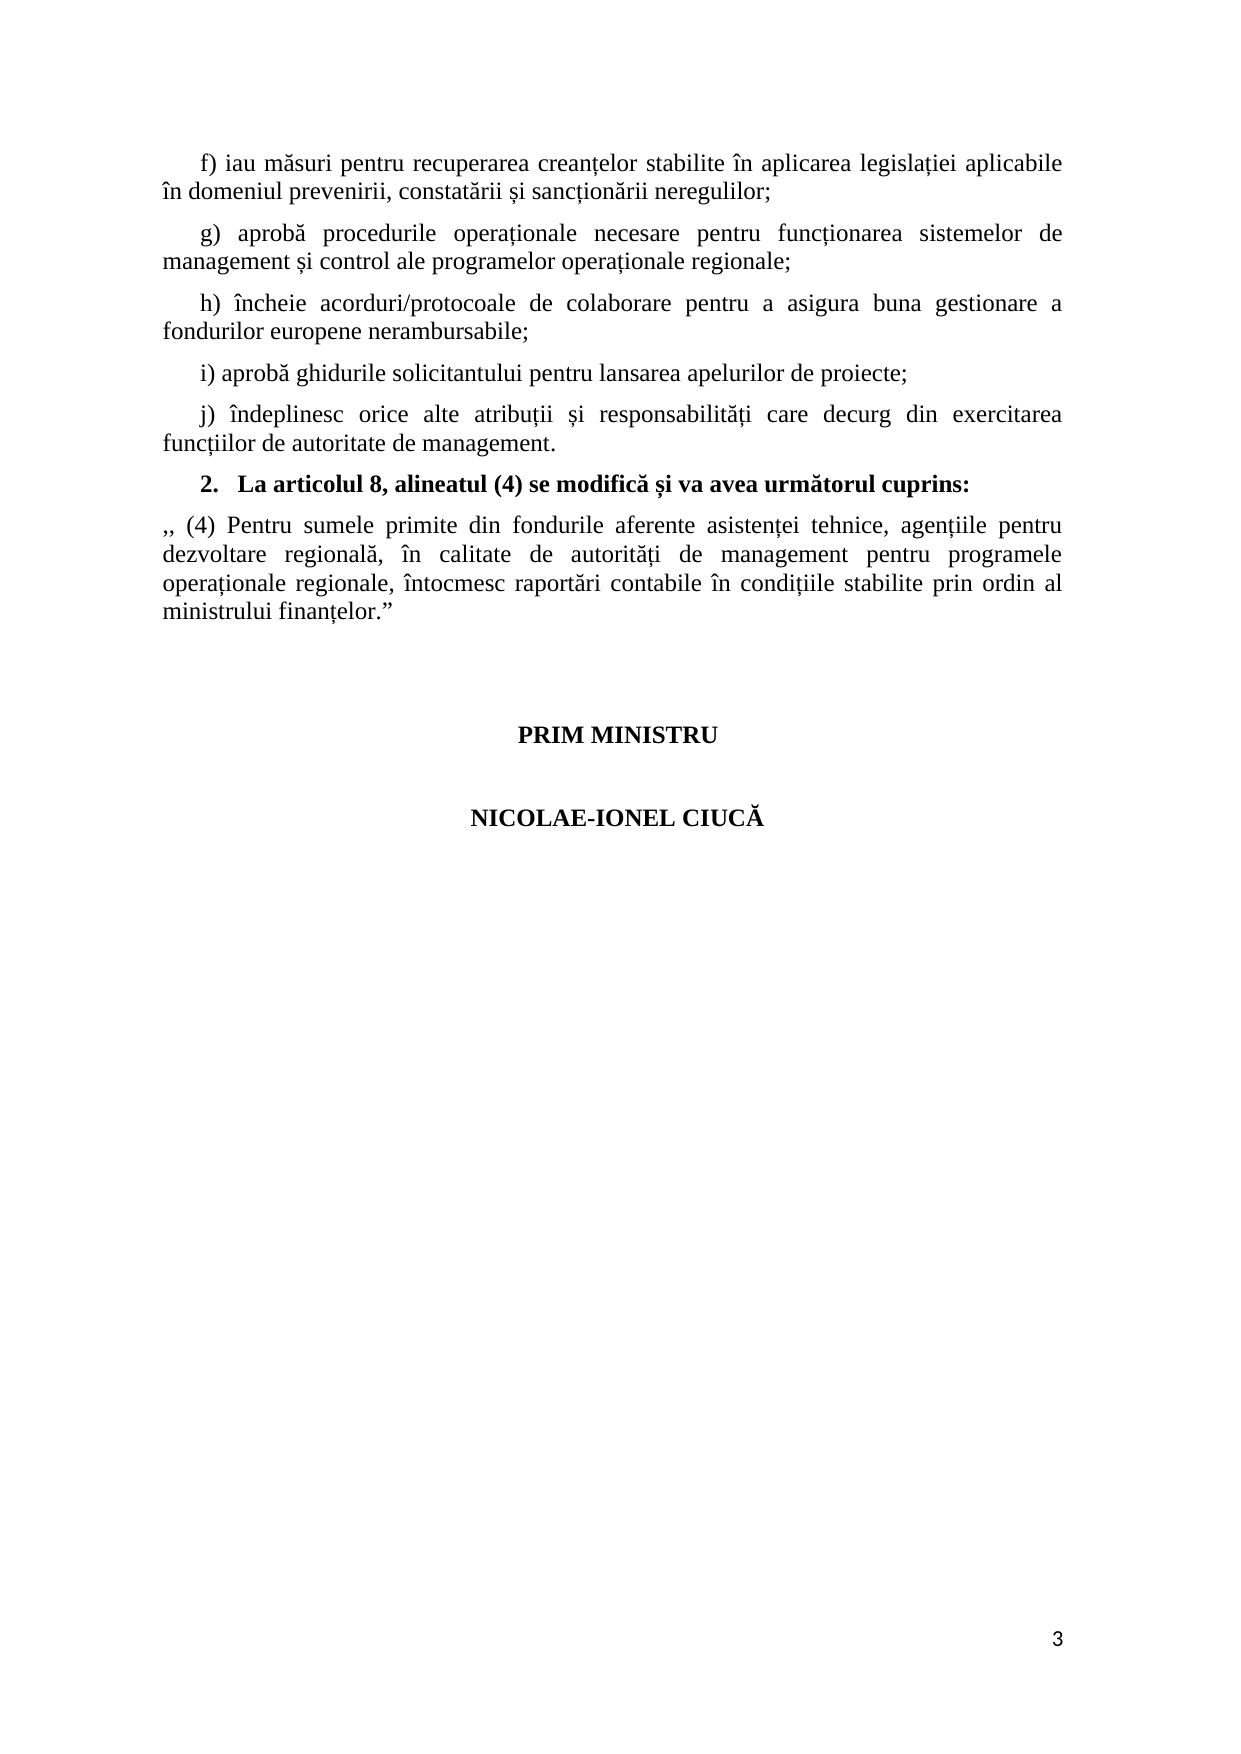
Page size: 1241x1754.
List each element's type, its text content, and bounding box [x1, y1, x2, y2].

text Prim ministru [162, 720, 1048, 749]
text Nicolae-ionel ciucă [162, 803, 1072, 831]
text j) îndeplinesc orice alte atribuții și responsabilități care decurg din exercitarea funcțiilor de autoritate de management. [162, 399, 1063, 456]
list La articolul 8, alineatul (4) se modifică și va avea următorul cuprins: [200, 469, 1063, 498]
text i) aprobă ghidurile solicitantului pentru lansarea apelurilor de proiecte; [162, 358, 1063, 386]
text h) încheie acorduri/protocoale de colaborare pentru a asigura buna gestionare a fondurilor europene nerambursabile; [162, 288, 1063, 345]
text f) iau măsuri pentru recuperarea creanțelor stabilite în aplicarea legislației aplicabile în domeniul prevenirii, constatării și sancționării neregulilor; [162, 148, 1063, 205]
text ,, (4) Pentru sumele primite din fondurile aferente asistenței tehnice, agențiile pentru dezvoltare regională, în calitate de autorități de management pentru programele operaționale regionale, întocmesc raportări contabile în condițiile stabilite prin ordin al ministrului finanțelor.” [162, 510, 1063, 625]
text g) aprobă procedurile operaționale necesare pentru funcționarea sistemelor de management și control ale programelor operaționale regionale; [162, 218, 1063, 275]
